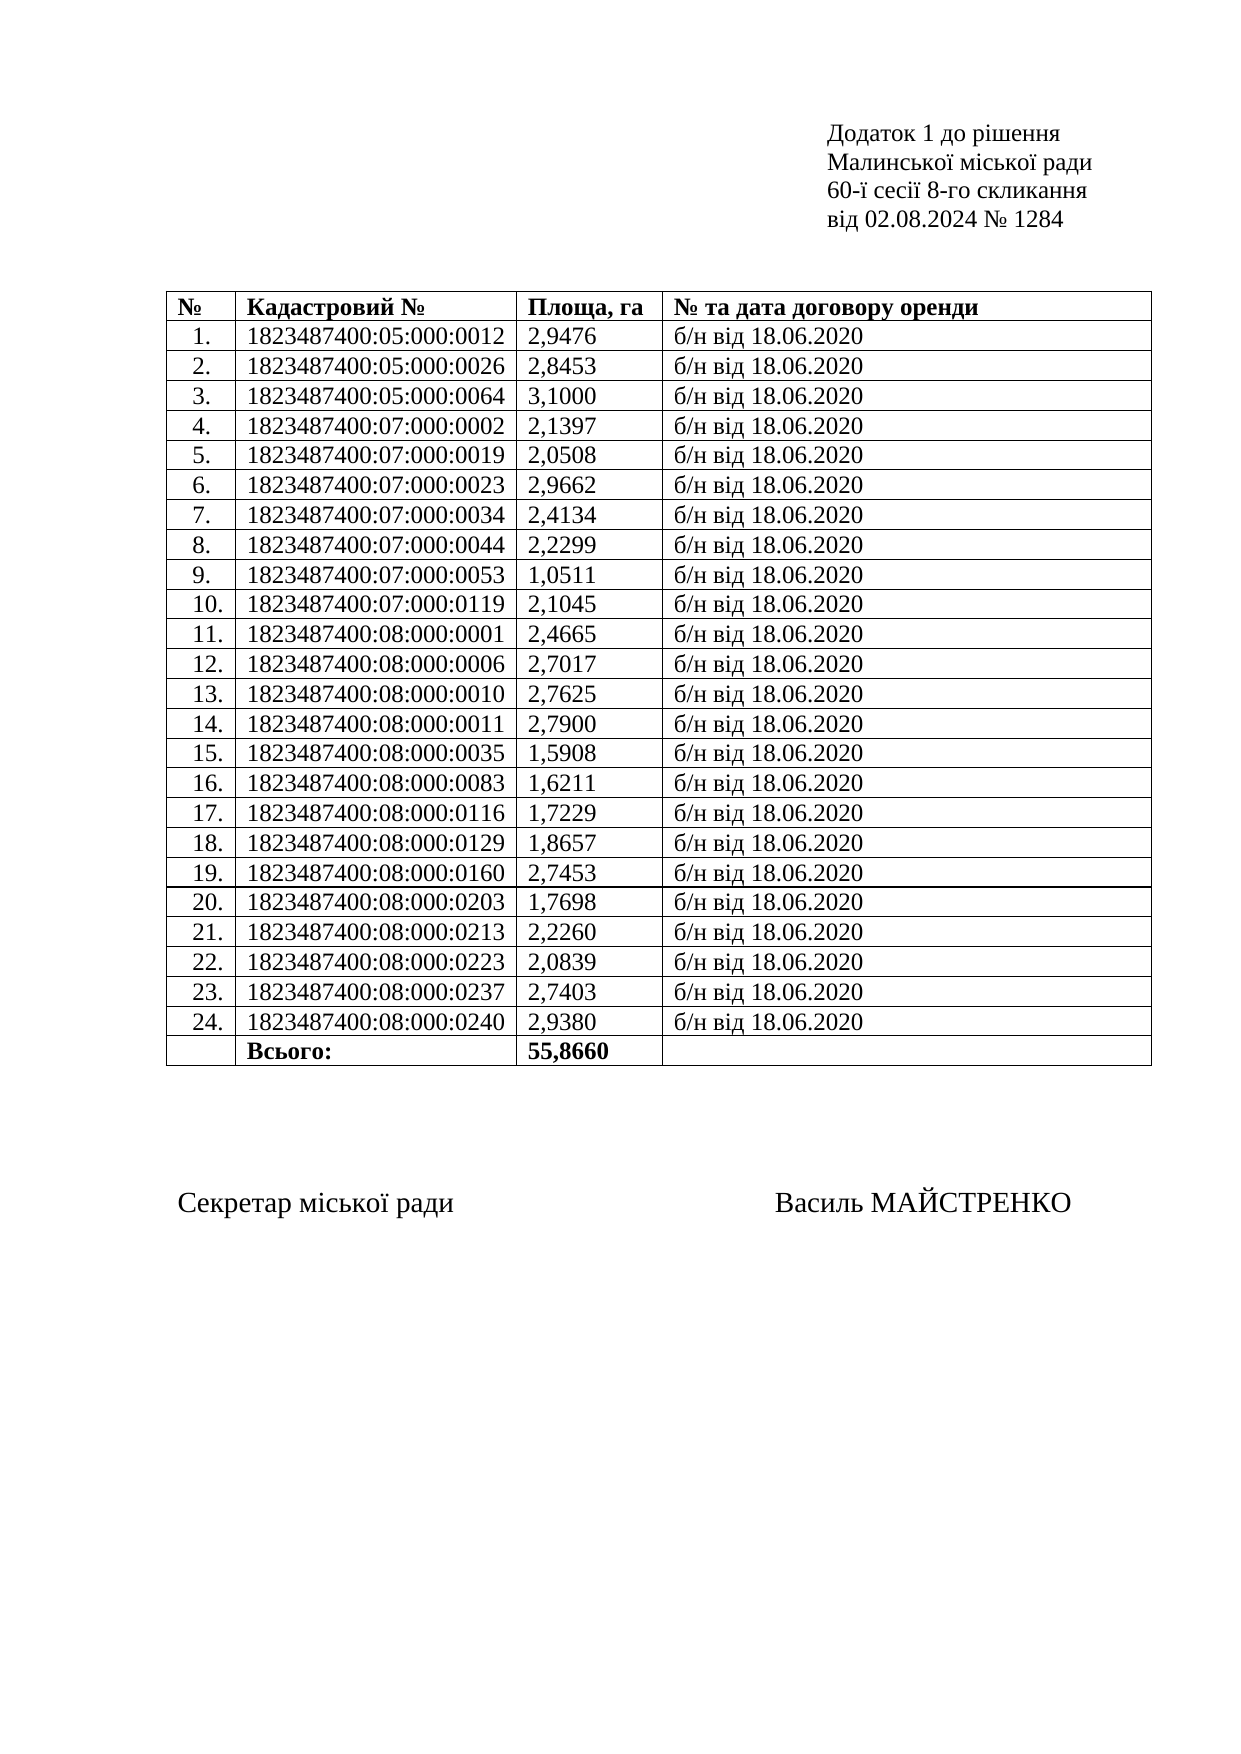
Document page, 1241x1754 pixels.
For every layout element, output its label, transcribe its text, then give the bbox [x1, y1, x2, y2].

table_cell 1,7698 [517, 888, 662, 916]
table_cell б/н від 18.06.2020 [663, 441, 1151, 469]
table_cell [167, 1036, 235, 1065]
table_cell [167, 709, 235, 737]
table_cell 2,4134 [517, 500, 662, 529]
table_cell б/н від 18.06.2020 [663, 500, 1151, 529]
table_cell 1823487400:07:000:0002 [236, 411, 516, 439]
table_cell б/н від 18.06.2020 [663, 679, 1151, 708]
table_cell [167, 560, 235, 588]
table_cell б/н від 18.06.2020 [663, 381, 1151, 410]
table_cell 2,2260 [517, 917, 662, 946]
table_cell 2,7625 [517, 679, 662, 708]
table_cell [167, 590, 235, 618]
table_cell б/н від 18.06.2020 [663, 321, 1151, 350]
table_cell 55,8660 [517, 1036, 662, 1065]
table_cell [167, 619, 235, 648]
table_cell б/н від 18.06.2020 [663, 798, 1151, 827]
table_cell [167, 530, 235, 559]
table_cell [167, 739, 235, 767]
table_header Кадастровий № [236, 292, 516, 320]
table_cell 1823487400:08:000:0001 [236, 619, 516, 648]
table_cell б/н від 18.06.2020 [663, 917, 1151, 946]
table_cell б/н від 18.06.2020 [663, 560, 1151, 588]
table_cell 1,6211 [517, 768, 662, 797]
table_cell 2,4665 [517, 619, 662, 648]
table_cell б/н від 18.06.2020 [663, 530, 1151, 559]
table_cell [167, 917, 235, 946]
table_cell 1823487400:08:000:0129 [236, 828, 516, 857]
text Малинської міської ради [827, 147, 1181, 176]
table_cell 3,1000 [517, 381, 662, 410]
table_cell 1823487400:07:000:0023 [236, 470, 516, 499]
table_cell 1823487400:08:000:0083 [236, 768, 516, 797]
table_cell б/н від 18.06.2020 [663, 619, 1151, 648]
table_cell [167, 947, 235, 976]
table_cell б/н від 18.06.2020 [663, 649, 1151, 678]
table_cell [167, 470, 235, 499]
table_cell б/н від 18.06.2020 [663, 470, 1151, 499]
table_cell [167, 411, 235, 439]
table_cell [167, 321, 235, 350]
table_cell 1823487400:05:000:0012 [236, 321, 516, 350]
table_cell б/н від 18.06.2020 [663, 709, 1151, 737]
table_cell б/н від 18.06.2020 [663, 858, 1151, 886]
table_cell б/н від 18.06.2020 [663, 351, 1151, 380]
table_cell б/н від 18.06.2020 [663, 947, 1151, 976]
table_cell 2,8453 [517, 351, 662, 380]
table_cell [167, 828, 235, 857]
table_cell 2,2299 [517, 530, 662, 559]
table_cell б/н від 18.06.2020 [663, 411, 1151, 439]
text від 02.08.2024 № 1284 [827, 204, 1181, 233]
table_cell 1823487400:08:000:0010 [236, 679, 516, 708]
table_cell [167, 441, 235, 469]
table_cell 1,0511 [517, 560, 662, 588]
table_cell 1,7229 [517, 798, 662, 827]
table_cell 1823487400:05:000:0026 [236, 351, 516, 380]
text Секретар міської ради Василь МАЙСТРЕНКО [177, 1185, 1181, 1218]
table_cell 1823487400:07:000:0044 [236, 530, 516, 559]
table_cell 1823487400:08:000:0213 [236, 917, 516, 946]
table_cell 1823487400:08:000:0011 [236, 709, 516, 737]
table_cell 2,0839 [517, 947, 662, 976]
table_cell 1823487400:07:000:0019 [236, 441, 516, 469]
table_cell [167, 1007, 235, 1035]
table_cell 1,5908 [517, 739, 662, 767]
table_cell [167, 679, 235, 708]
table_cell 2,9662 [517, 470, 662, 499]
table_cell 2,1397 [517, 411, 662, 439]
table_cell [663, 1036, 1151, 1065]
table_cell б/н від 18.06.2020 [663, 1007, 1151, 1035]
table_cell 1823487400:08:000:0223 [236, 947, 516, 976]
table_header № [167, 292, 235, 320]
table_cell [167, 977, 235, 1006]
table_cell 2,7453 [517, 858, 662, 886]
table_cell [167, 798, 235, 827]
table_cell [167, 888, 235, 916]
table_cell б/н від 18.06.2020 [663, 977, 1151, 1006]
table_cell Всього: [236, 1036, 516, 1065]
table_cell 2,9380 [517, 1007, 662, 1035]
table_cell 1823487400:08:000:0160 [236, 858, 516, 886]
table_cell [167, 351, 235, 380]
table_cell 2,7017 [517, 649, 662, 678]
table_cell 1,8657 [517, 828, 662, 857]
table_cell [167, 649, 235, 678]
table_cell [167, 858, 235, 886]
table_cell [167, 768, 235, 797]
table_cell 1823487400:07:000:0119 [236, 590, 516, 618]
table_cell 1823487400:05:000:0064 [236, 381, 516, 410]
table_header № та дата договору оренди [663, 292, 1151, 320]
table_cell [167, 381, 235, 410]
table_cell 1823487400:08:000:0035 [236, 739, 516, 767]
table_cell б/н від 18.06.2020 [663, 590, 1151, 618]
table_cell 1823487400:08:000:0237 [236, 977, 516, 1006]
table_cell 1823487400:07:000:0034 [236, 500, 516, 529]
table_cell 1823487400:07:000:0053 [236, 560, 516, 588]
table_cell 2,7403 [517, 977, 662, 1006]
table_header Площа, га [517, 292, 662, 320]
table_cell 1823487400:08:000:0203 [236, 888, 516, 916]
table_cell 1823487400:08:000:0116 [236, 798, 516, 827]
text Додаток 1 до рішення [827, 118, 1181, 147]
table_cell б/н від 18.06.2020 [663, 768, 1151, 797]
table_cell [167, 500, 235, 529]
table_cell б/н від 18.06.2020 [663, 828, 1151, 857]
table_cell б/н від 18.06.2020 [663, 888, 1151, 916]
table_cell 2,0508 [517, 441, 662, 469]
table_cell 1823487400:08:000:0006 [236, 649, 516, 678]
table_cell 1823487400:08:000:0240 [236, 1007, 516, 1035]
table_cell 2,1045 [517, 590, 662, 618]
text 60-ї сесії 8-го скликання [827, 176, 1181, 204]
table_cell б/н від 18.06.2020 [663, 739, 1151, 767]
table_cell 2,7900 [517, 709, 662, 737]
table_cell 2,9476 [517, 321, 662, 350]
